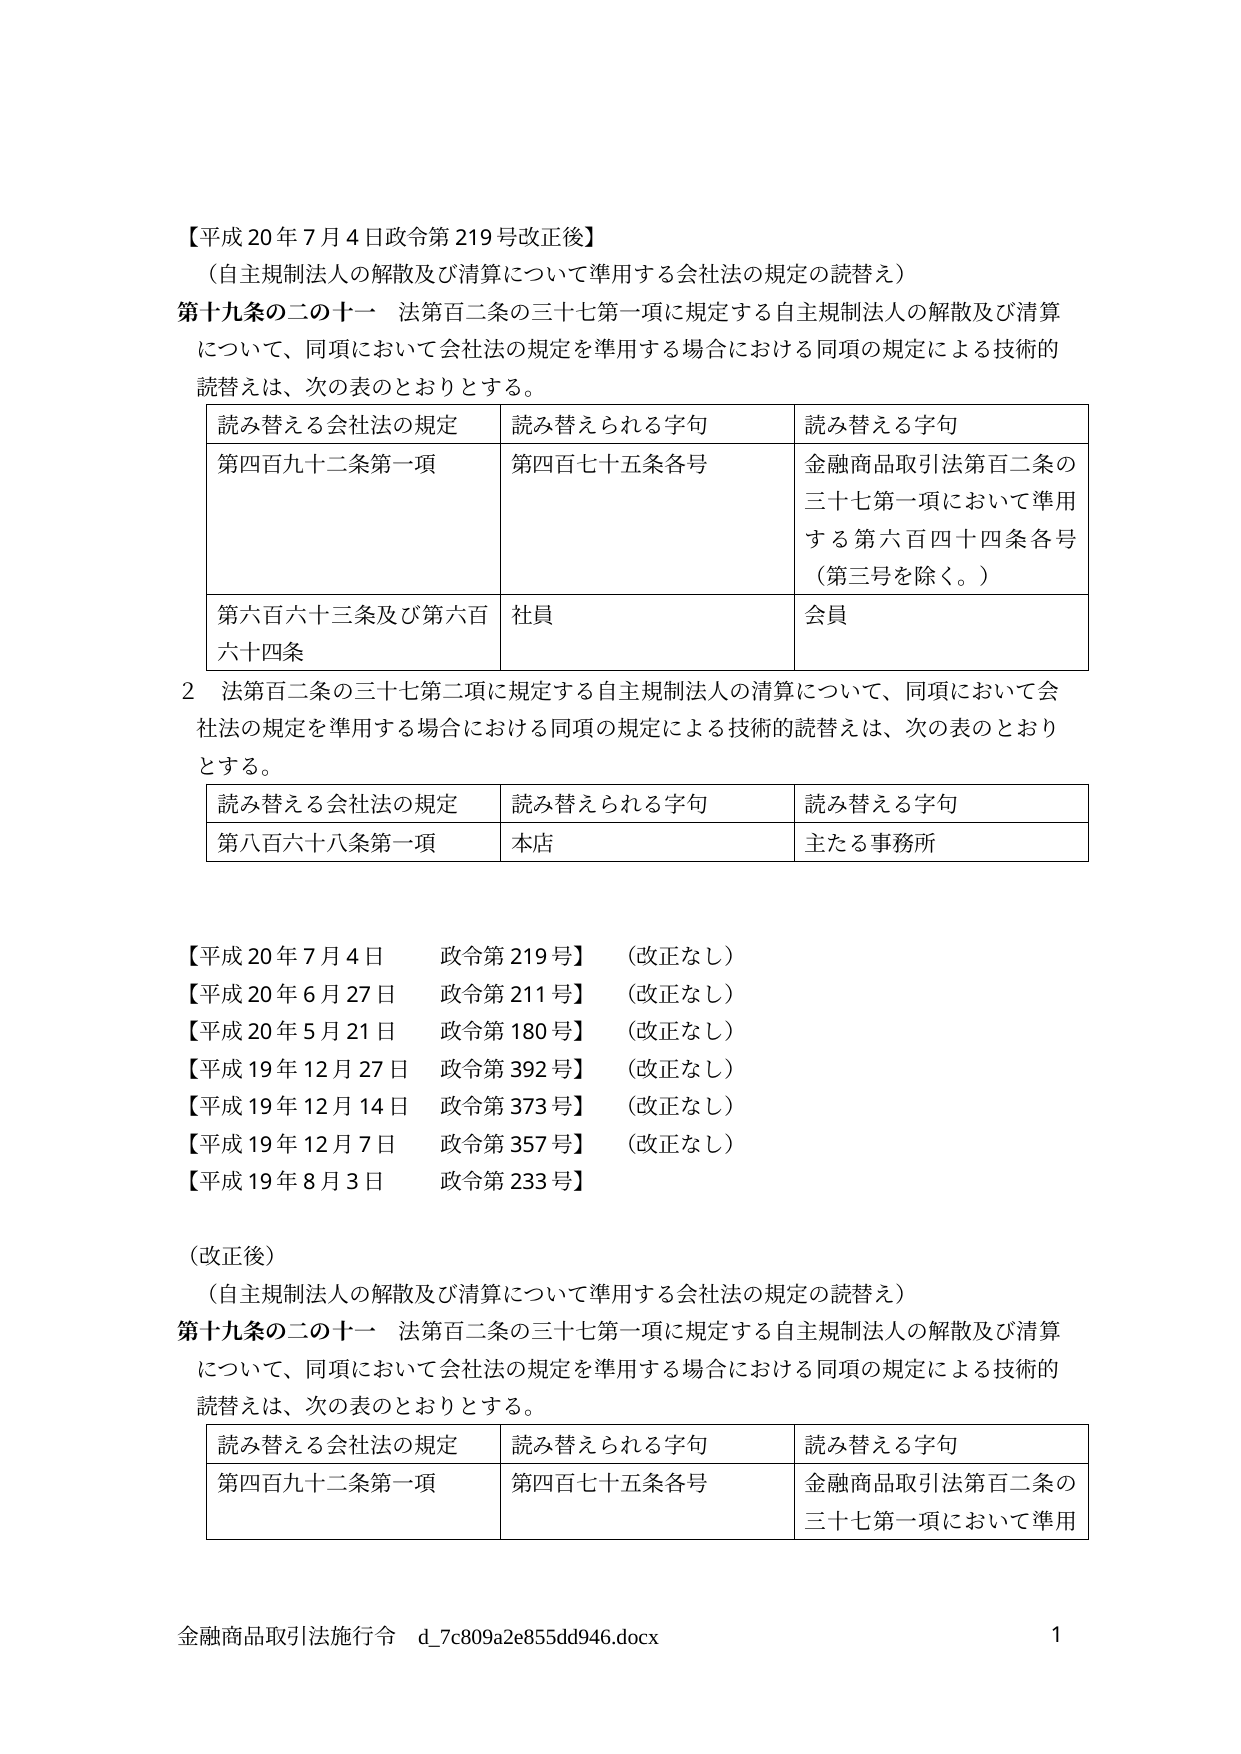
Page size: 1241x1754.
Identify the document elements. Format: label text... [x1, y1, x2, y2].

table_header 読み替える会社法の規定 [207, 785, 500, 822]
table_header 読み替えられる字句 [501, 1425, 794, 1463]
text 【平成19年12月27日 政令第392号】 （改正なし） [177, 1049, 1063, 1087]
table_cell 第四百七十五条各号 [501, 1464, 794, 1539]
text （自主規制法人の解散及び清算について準用する会社法の規定の読替え） [196, 254, 1063, 292]
text （改正後） [177, 1237, 1063, 1274]
text 【平成20年7月4日 政令第219号】 （改正なし） [177, 937, 1063, 974]
table_cell 第四百九十二条第一項 [207, 444, 500, 594]
table_cell 本店 [501, 823, 794, 861]
table_cell 第六百六十三条及び第六百六十四条 [207, 595, 500, 670]
text 第十九条の二の十一 法第百二条の三十七第一項に規定する自主規制法人の解散及び清算について、同項において会社法の規定を準用する場合における同項の規定による技術的読替えは、次の表のとおりとする。 [177, 1312, 1063, 1424]
text 【平成20年5月21日 政令第180号】 （改正なし） [177, 1012, 1063, 1049]
text （自主規制法人の解散及び清算について準用する会社法の規定の読替え） [196, 1274, 1063, 1312]
text 【平成20年7月4日政令第219号改正後】 [177, 217, 1063, 254]
table_header 読み替える字句 [795, 405, 1088, 443]
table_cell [795, 1464, 1088, 1539]
table_header 読み替える字句 [795, 785, 1088, 822]
table_cell 第四百七十五条各号 [501, 444, 794, 594]
table_cell 第八百六十八条第一項 [207, 823, 500, 861]
table_header 読み替えられる字句 [501, 405, 794, 443]
table_cell 社員 [501, 595, 794, 670]
text 【平成20年6月27日 政令第211号】 （改正なし） [177, 974, 1063, 1012]
table_header 読み替える会社法の規定 [207, 405, 500, 443]
text 【平成19年12月7日 政令第357号】 （改正なし） [177, 1124, 1063, 1162]
table_header 読み替えられる字句 [501, 785, 794, 822]
table_cell 第四百九十二条第一項 [207, 1464, 500, 1539]
text 【平成19年12月14日 政令第373号】 （改正なし） [177, 1087, 1063, 1124]
text ２ 法第百二条の三十七第二項に規定する自主規制法人の清算について、同項において会社法の規定を準用する場合における同項の規定による技術的読替えは、次の表のとおりとする。 [177, 671, 1063, 783]
text 【平成19年8月3日 政令第233号】 [177, 1162, 1063, 1199]
text 第十九条の二の十一 法第百二条の三十七第一項に規定する自主規制法人の解散及び清算について、同項において会社法の規定を準用する場合における同項の規定による技術的読替えは、次の表のとおりとする。 [177, 292, 1063, 404]
table_cell 主たる事務所 [795, 823, 1088, 861]
table_header 読み替える字句 [795, 1425, 1088, 1463]
table_cell 会員 [795, 595, 1088, 670]
table_header 読み替える会社法の規定 [207, 1425, 500, 1463]
table_cell 金融商品取引法第百二条の三十七第一項において準用する第六百四十四条各号（第三号を除く。） [795, 444, 1088, 594]
